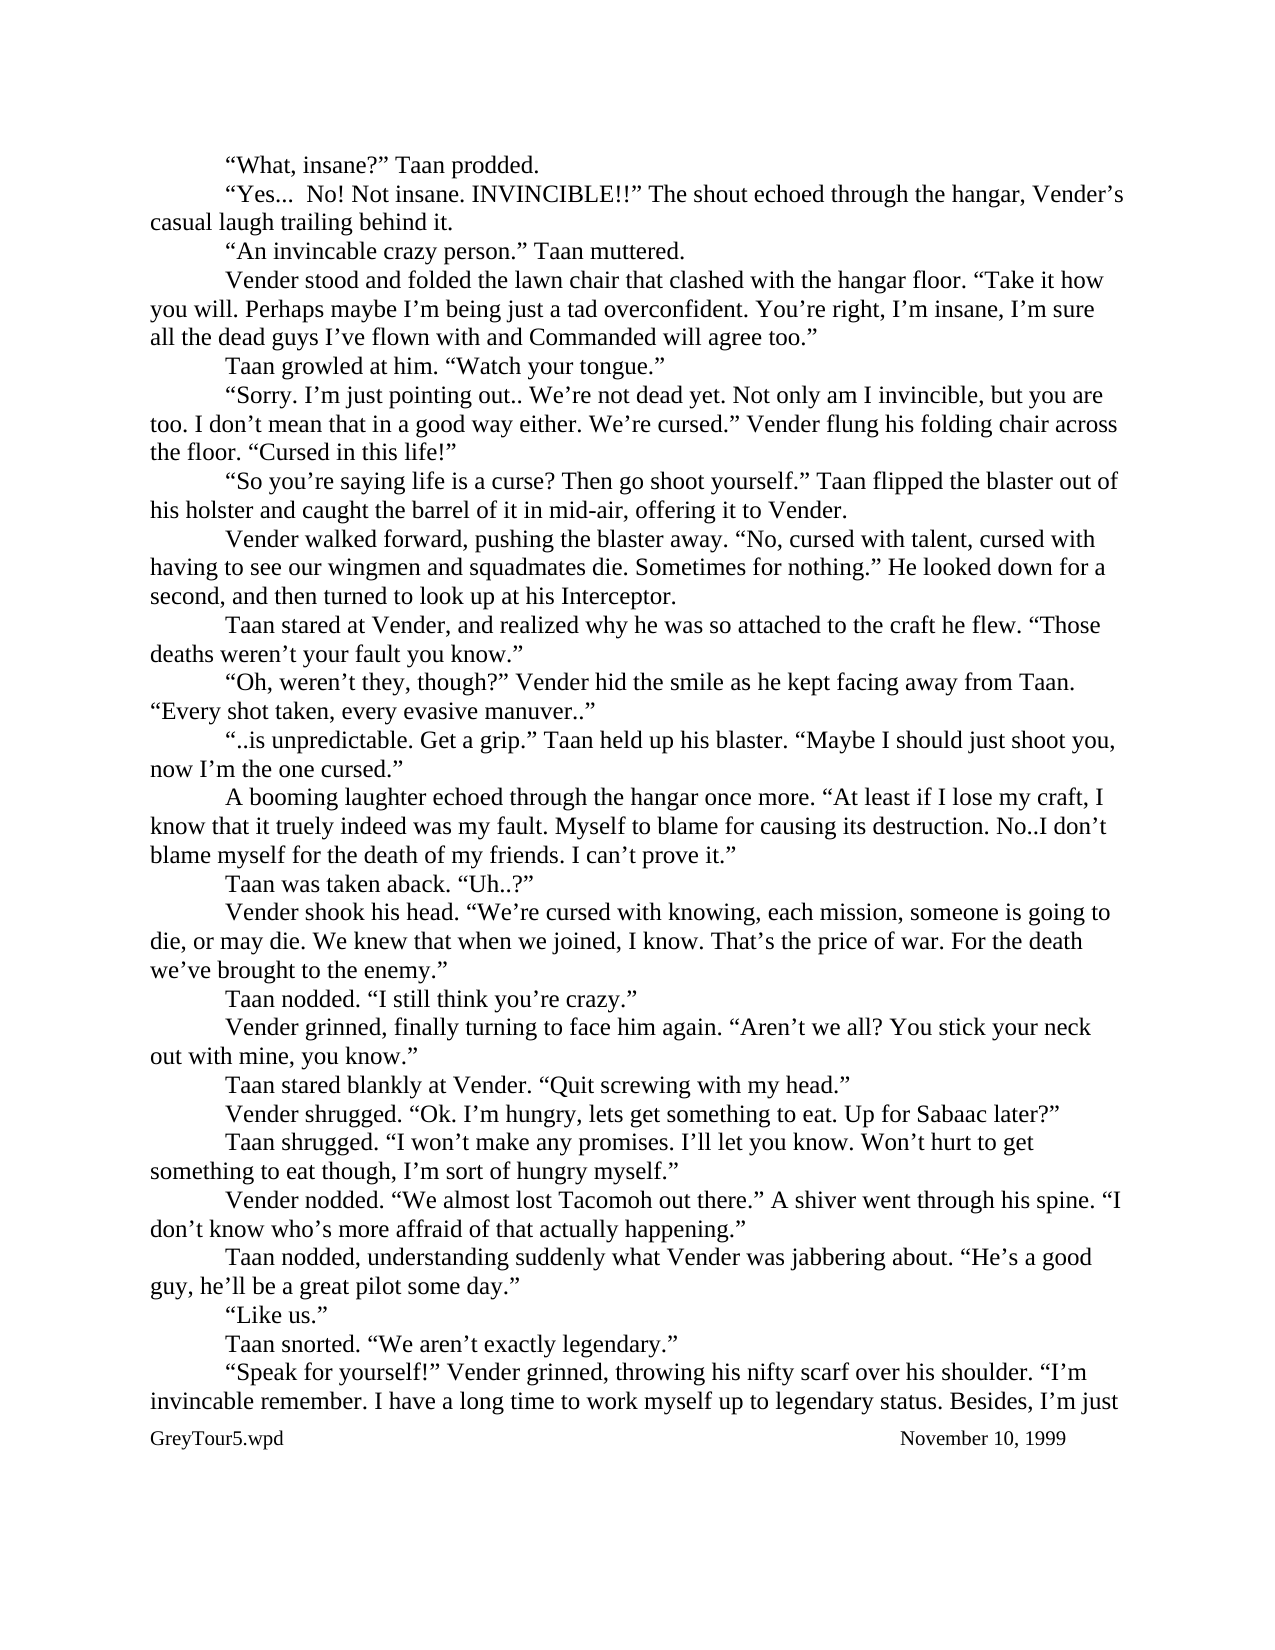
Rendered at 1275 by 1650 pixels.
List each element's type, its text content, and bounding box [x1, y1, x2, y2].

text Taan nodded, understanding suddenly what Vender was jabbering about. “He’s a good guy, he’ll be a great pilot some day.” [150, 1242, 1125, 1300]
text “Like us.” [150, 1300, 1125, 1329]
text Vender grinned, finally turning to face him again. “Aren’t we all? You stick your neck out with mine, you know.” [150, 1012, 1125, 1070]
text Taan stared at Vender, and realized why he was so attached to the craft he flew. “Those deaths weren’t your fault you know.” [150, 610, 1125, 667]
text Vender walked forward, pushing the blaster away. “No, cursed with talent, cursed with having to see our wingmen and squadmates die. Sometimes for nothing.” He looked down for a second, and then turned to look up at his Interceptor. [150, 524, 1125, 610]
text Taan nodded. “I still think you’re crazy.” [150, 984, 1125, 1012]
text Taan was taken aback. “Uh..?” [150, 869, 1125, 897]
text Taan snorted. “We aren’t exactly legendary.” [150, 1329, 1125, 1357]
text A booming laughter echoed through the hangar once more. “At least if I lose my craft, I know that it truely indeed was my fault. Myself to blame for causing its destruction. No..I don’t blame myself for the death of my friends. I can’t prove it.” [150, 782, 1125, 869]
text Taan shrugged. “I won’t make any promises. I’ll let you know. Won’t hurt to get something to eat though, I’m sort of hungry myself.” [150, 1127, 1125, 1185]
text “An invincable crazy person.” Taan muttered. [150, 236, 1125, 265]
text “What, insane?” Taan prodded. [150, 150, 1125, 179]
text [150, 1357, 1125, 1415]
text “..is unpredictable. Get a grip.” Taan held up his blaster. “Maybe I should just shoot you, now I’m the one cursed.” [150, 725, 1125, 782]
text Vender shook his head. “We’re cursed with knowing, each mission, someone is going to die, or may die. We knew that when we joined, I know. That’s the price of war. For the death we’ve brought to the enemy.” [150, 897, 1125, 984]
text “Sorry. I’m just pointing out.. We’re not dead yet. Not only am I invincible, but you are too. I don’t mean that in a good way either. We’re cursed.” Vender flung his folding chair across the floor. “Cursed in this life!” [150, 380, 1125, 466]
text Vender nodded. “We almost lost Tacomoh out there.” A shiver went through his spine. “I don’t know who’s more affraid of that actually happening.” [150, 1185, 1125, 1242]
text “So you’re saying life is a curse? Then go shoot yourself.” Taan flipped the blaster out of his holster and caught the barrel of it in mid-air, offering it to Vender. [150, 466, 1125, 524]
text Vender shrugged. “Ok. I’m hungry, lets get something to eat. Up for Sabaac later?” [150, 1099, 1125, 1127]
text Vender stood and folded the lawn chair that clashed with the hangar floor. “Take it how you will. Perhaps maybe I’m being just a tad overconfident. You’re right, I’m insane, I’m sure all the dead guys I’ve flown with and Commanded will agree too.” [150, 265, 1125, 351]
text “Oh, weren’t they, though?” Vender hid the smile as he kept facing away from Taan. “Every shot taken, every evasive manuver..” [150, 667, 1125, 725]
text Taan growled at him. “Watch your tongue.” [150, 351, 1125, 380]
text Taan stared blankly at Vender. “Quit screwing with my head.” [150, 1070, 1125, 1099]
text “Yes... No! Not insane. INVINCIBLE!!” The shout echoed through the hangar, Vender’s casual laugh trailing behind it. [150, 179, 1125, 236]
